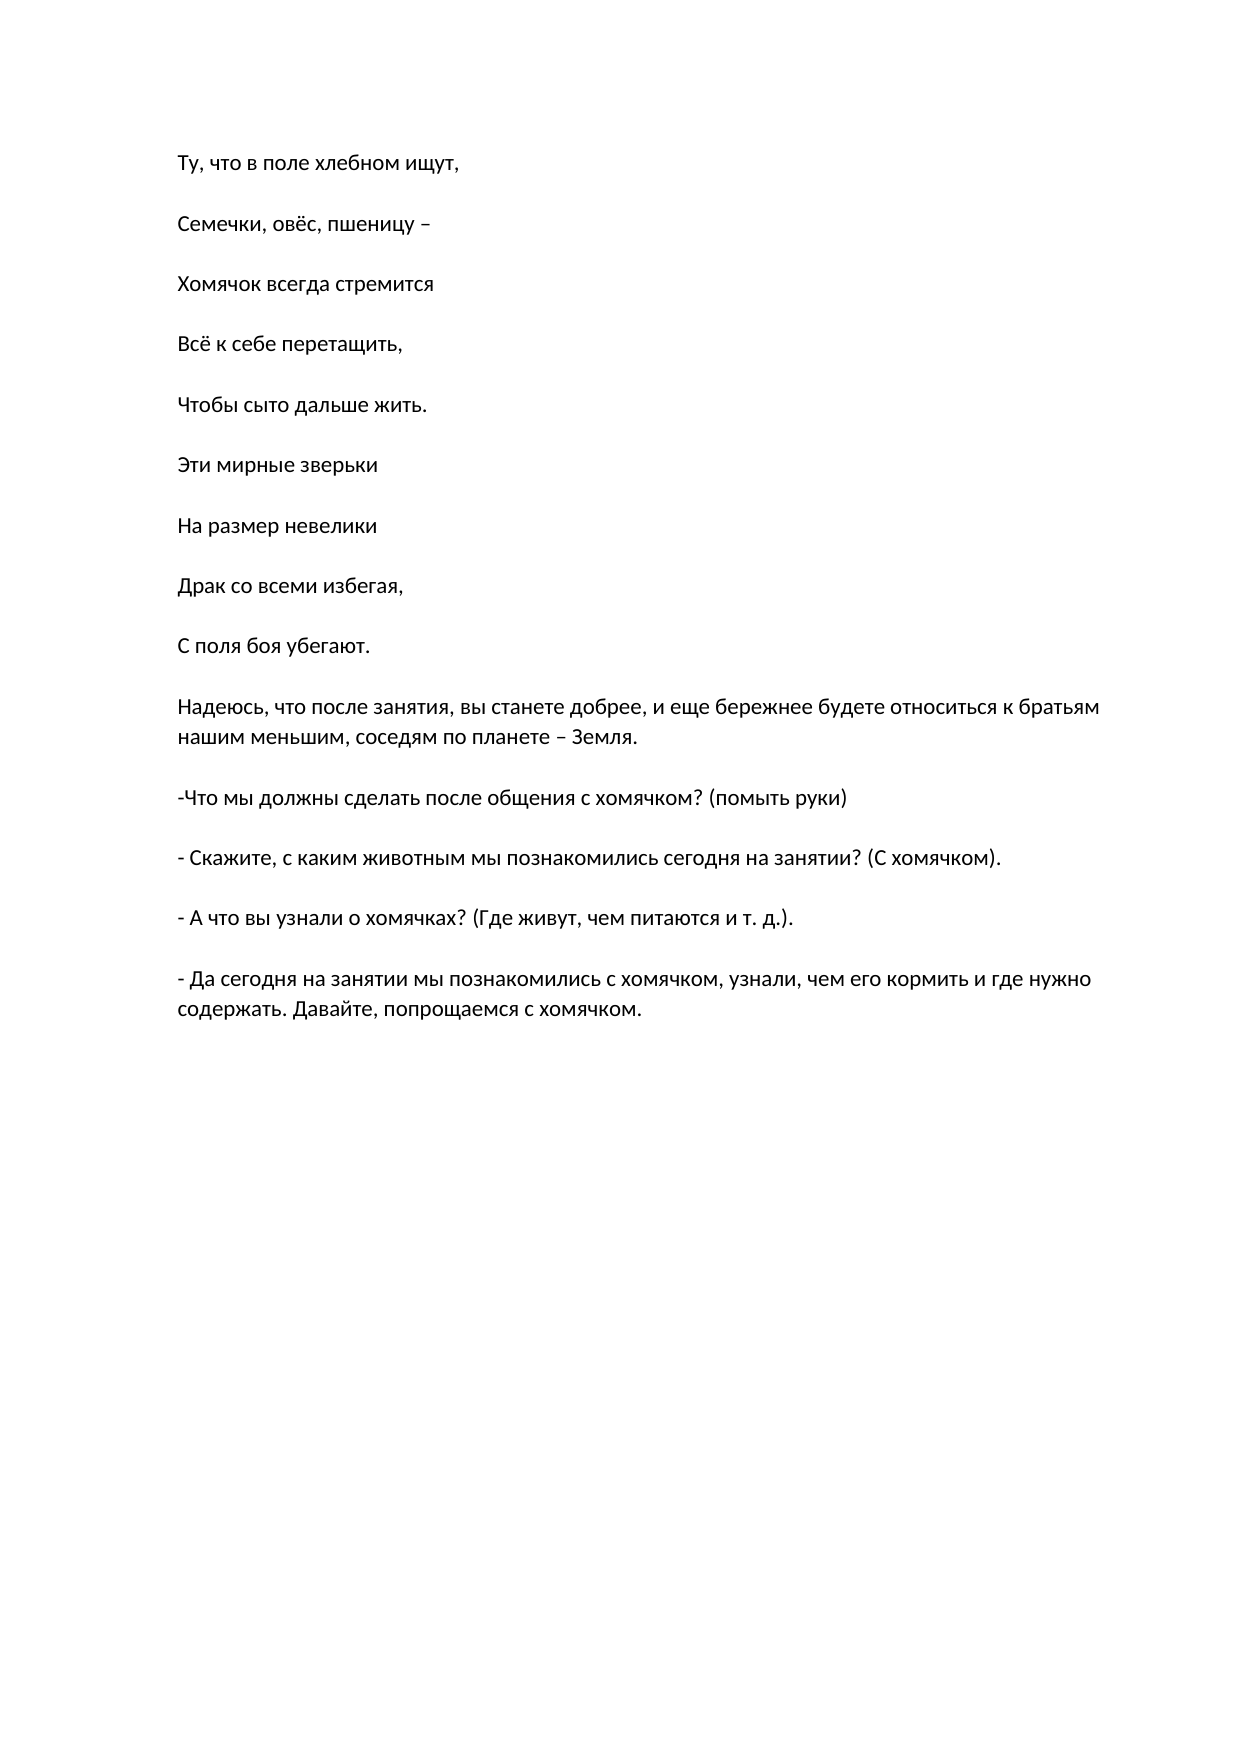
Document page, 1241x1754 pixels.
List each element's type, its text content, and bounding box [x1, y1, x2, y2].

text Надеюсь, что после занятия, вы станете добрее, и еще бережнее будете относиться к братьям нашим меньшим, соседям по планете – Земля. [177, 692, 1152, 750]
text Ту, что в поле хлебном ищут, [177, 148, 1152, 176]
text Семечки, овёс, пшеницу – [177, 209, 1152, 237]
text С поля боя убегают. [177, 632, 1152, 660]
text Драк со всеми избегая, [177, 571, 1152, 599]
text - Скажите, с каким животным мы познакомились сегодня на занятии? (С хомячком). [177, 843, 1152, 871]
text Чтобы сыто дальше жить. [177, 390, 1152, 418]
text Всё к себе перетащить, [177, 329, 1152, 358]
text - Да сегодня на занятии мы познакомились с хомячком, узнали, чем его кормить и где нужно содержать. Давайте, попрощаемся с хомячком. [177, 964, 1152, 1022]
text -Что мы должны сделать после общения с хомячком? (помыть руки) [177, 783, 1152, 811]
text - А что вы узнали о хомячках? (Где живут, чем питаются и т. д.). [177, 903, 1152, 932]
text Эти мирные зверьки [177, 450, 1152, 478]
text На размер невелики [177, 511, 1152, 539]
text Хомячок всегда стремится [177, 269, 1152, 297]
